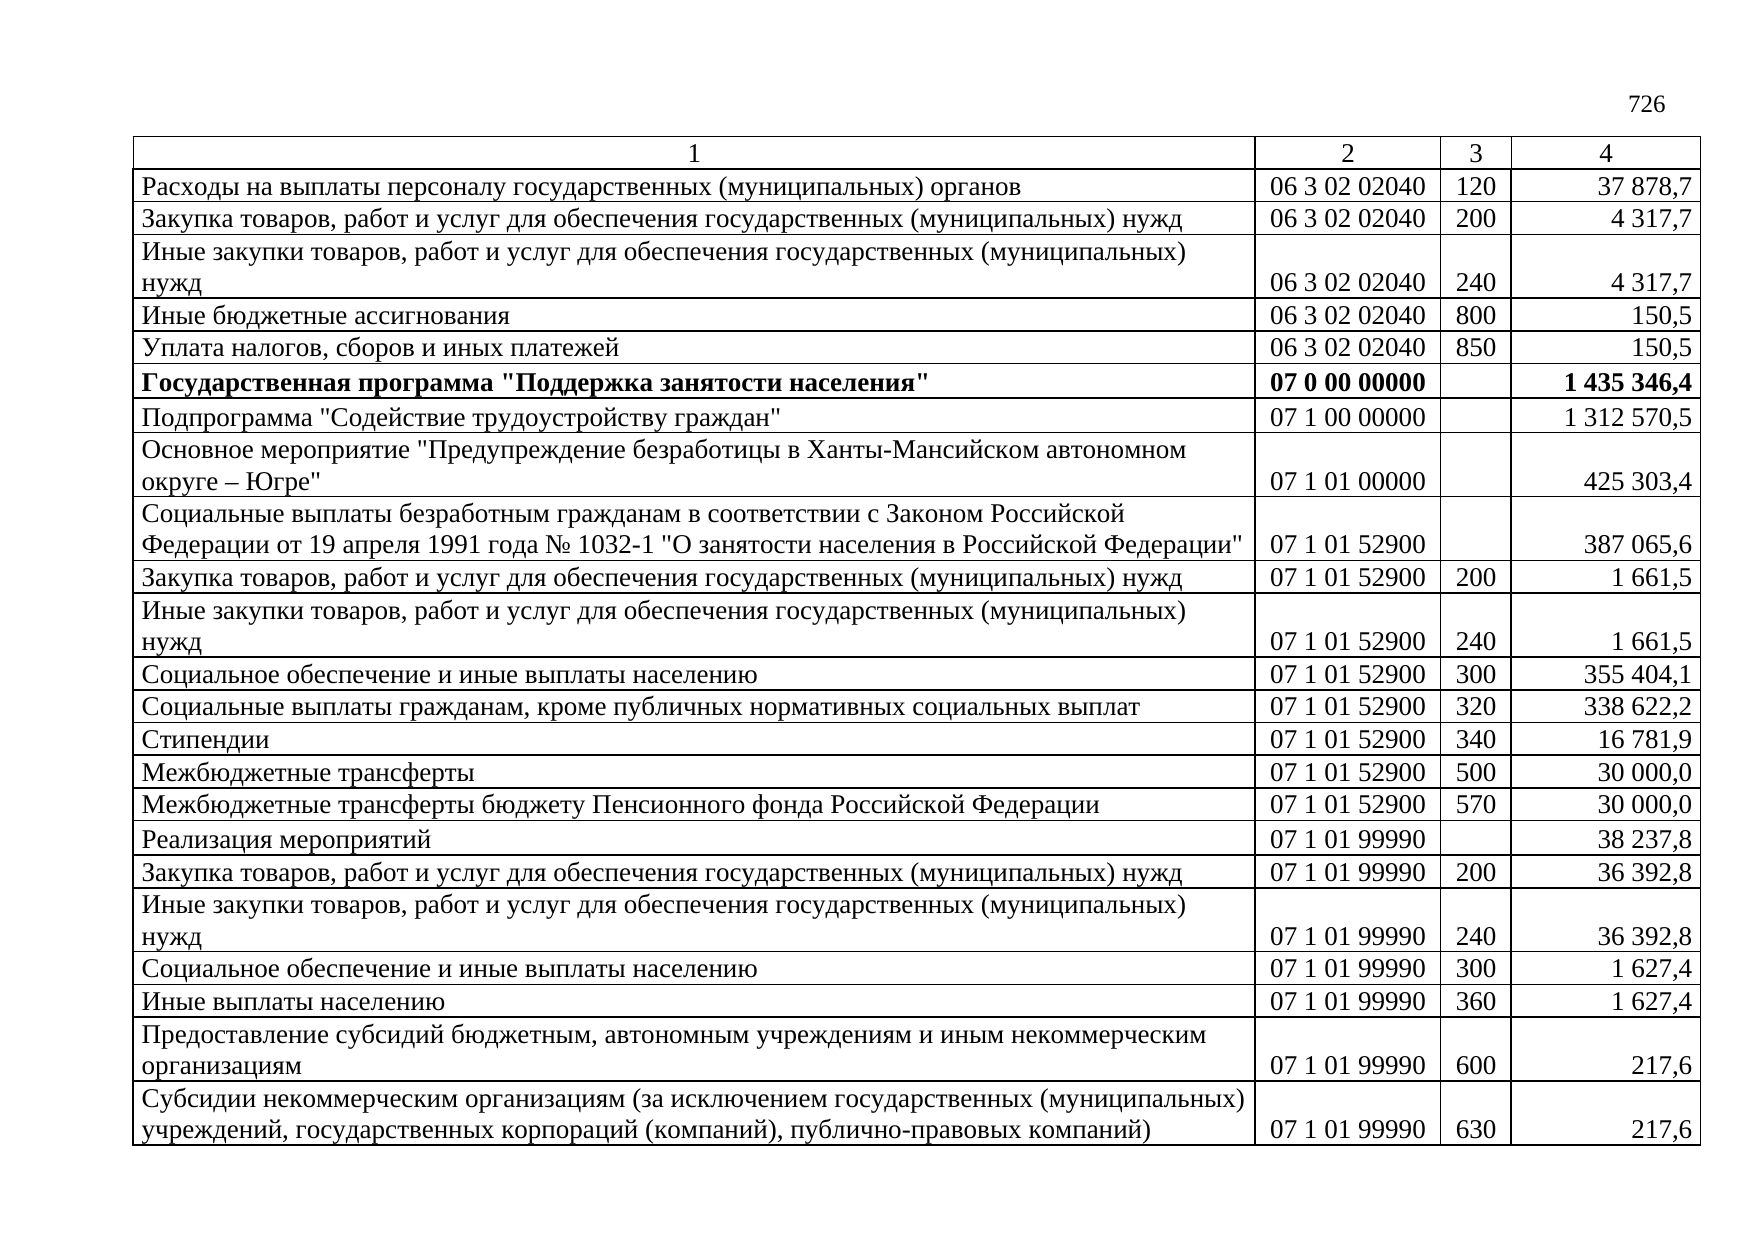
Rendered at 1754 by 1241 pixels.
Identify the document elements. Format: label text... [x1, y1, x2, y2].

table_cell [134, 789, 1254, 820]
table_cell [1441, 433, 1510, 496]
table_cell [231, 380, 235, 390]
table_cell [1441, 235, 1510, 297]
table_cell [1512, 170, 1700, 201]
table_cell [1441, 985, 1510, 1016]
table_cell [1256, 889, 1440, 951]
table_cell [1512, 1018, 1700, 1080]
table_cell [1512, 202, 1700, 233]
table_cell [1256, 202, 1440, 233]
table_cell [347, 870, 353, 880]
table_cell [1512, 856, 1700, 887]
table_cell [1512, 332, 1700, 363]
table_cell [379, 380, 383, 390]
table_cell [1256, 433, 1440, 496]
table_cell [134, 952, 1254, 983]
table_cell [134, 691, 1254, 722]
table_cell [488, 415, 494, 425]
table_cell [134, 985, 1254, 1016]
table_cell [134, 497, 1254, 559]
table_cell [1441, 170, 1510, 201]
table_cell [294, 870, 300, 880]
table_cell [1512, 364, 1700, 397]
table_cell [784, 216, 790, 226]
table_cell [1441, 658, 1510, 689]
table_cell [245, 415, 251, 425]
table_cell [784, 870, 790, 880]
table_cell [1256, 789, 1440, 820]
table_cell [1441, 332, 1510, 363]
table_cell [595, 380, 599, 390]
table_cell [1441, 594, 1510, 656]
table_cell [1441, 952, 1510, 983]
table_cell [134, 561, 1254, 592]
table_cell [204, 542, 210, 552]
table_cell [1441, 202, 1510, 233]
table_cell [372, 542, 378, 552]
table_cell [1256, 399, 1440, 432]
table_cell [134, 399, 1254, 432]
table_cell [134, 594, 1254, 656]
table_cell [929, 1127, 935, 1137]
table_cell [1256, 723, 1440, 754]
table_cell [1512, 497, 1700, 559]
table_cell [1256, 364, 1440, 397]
table_header 2 [1256, 137, 1440, 168]
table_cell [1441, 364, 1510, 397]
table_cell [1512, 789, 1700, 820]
table_header 3 [1441, 137, 1511, 168]
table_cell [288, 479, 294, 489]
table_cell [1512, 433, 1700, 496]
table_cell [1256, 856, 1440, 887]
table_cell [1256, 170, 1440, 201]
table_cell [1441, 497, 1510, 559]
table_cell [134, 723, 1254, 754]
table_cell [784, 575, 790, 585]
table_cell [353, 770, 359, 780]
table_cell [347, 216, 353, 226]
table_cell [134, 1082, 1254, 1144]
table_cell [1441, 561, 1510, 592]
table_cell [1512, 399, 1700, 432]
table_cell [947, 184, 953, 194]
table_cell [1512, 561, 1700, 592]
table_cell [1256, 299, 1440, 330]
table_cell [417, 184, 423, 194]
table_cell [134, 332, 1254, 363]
table_header 1 [134, 137, 1254, 168]
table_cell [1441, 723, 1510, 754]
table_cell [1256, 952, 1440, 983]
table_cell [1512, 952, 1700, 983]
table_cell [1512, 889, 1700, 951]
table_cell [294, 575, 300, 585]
table_header 4 [1512, 137, 1700, 168]
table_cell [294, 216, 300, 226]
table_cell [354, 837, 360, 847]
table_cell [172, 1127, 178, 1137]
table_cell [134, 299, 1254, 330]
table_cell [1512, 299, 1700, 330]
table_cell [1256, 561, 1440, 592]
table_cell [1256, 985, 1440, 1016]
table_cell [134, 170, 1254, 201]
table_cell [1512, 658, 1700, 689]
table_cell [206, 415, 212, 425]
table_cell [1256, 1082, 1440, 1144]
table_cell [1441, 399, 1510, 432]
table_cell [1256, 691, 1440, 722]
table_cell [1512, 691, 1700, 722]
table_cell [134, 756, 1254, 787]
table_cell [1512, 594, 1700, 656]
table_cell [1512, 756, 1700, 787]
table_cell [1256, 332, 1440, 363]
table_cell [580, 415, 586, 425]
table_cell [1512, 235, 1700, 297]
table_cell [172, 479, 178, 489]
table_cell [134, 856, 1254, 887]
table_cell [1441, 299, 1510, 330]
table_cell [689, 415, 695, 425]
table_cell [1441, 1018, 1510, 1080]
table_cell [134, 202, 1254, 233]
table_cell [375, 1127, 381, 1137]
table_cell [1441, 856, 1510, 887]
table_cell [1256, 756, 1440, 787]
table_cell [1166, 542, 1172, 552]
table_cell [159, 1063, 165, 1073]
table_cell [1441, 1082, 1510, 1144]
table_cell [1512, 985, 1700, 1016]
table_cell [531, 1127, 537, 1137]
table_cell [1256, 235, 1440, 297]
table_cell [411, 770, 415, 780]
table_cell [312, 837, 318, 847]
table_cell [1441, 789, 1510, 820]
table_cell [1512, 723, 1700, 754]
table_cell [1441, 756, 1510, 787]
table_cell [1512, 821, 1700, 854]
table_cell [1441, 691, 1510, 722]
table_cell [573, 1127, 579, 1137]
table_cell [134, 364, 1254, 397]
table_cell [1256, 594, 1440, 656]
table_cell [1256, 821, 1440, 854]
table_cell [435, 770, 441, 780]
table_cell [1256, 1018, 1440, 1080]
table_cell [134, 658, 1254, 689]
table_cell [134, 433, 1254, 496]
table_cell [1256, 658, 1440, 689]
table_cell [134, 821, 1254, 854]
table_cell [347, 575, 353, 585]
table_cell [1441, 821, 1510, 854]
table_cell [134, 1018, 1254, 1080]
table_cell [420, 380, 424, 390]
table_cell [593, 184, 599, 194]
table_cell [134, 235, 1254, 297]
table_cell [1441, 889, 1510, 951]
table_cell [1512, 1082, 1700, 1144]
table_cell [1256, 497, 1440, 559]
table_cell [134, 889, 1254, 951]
